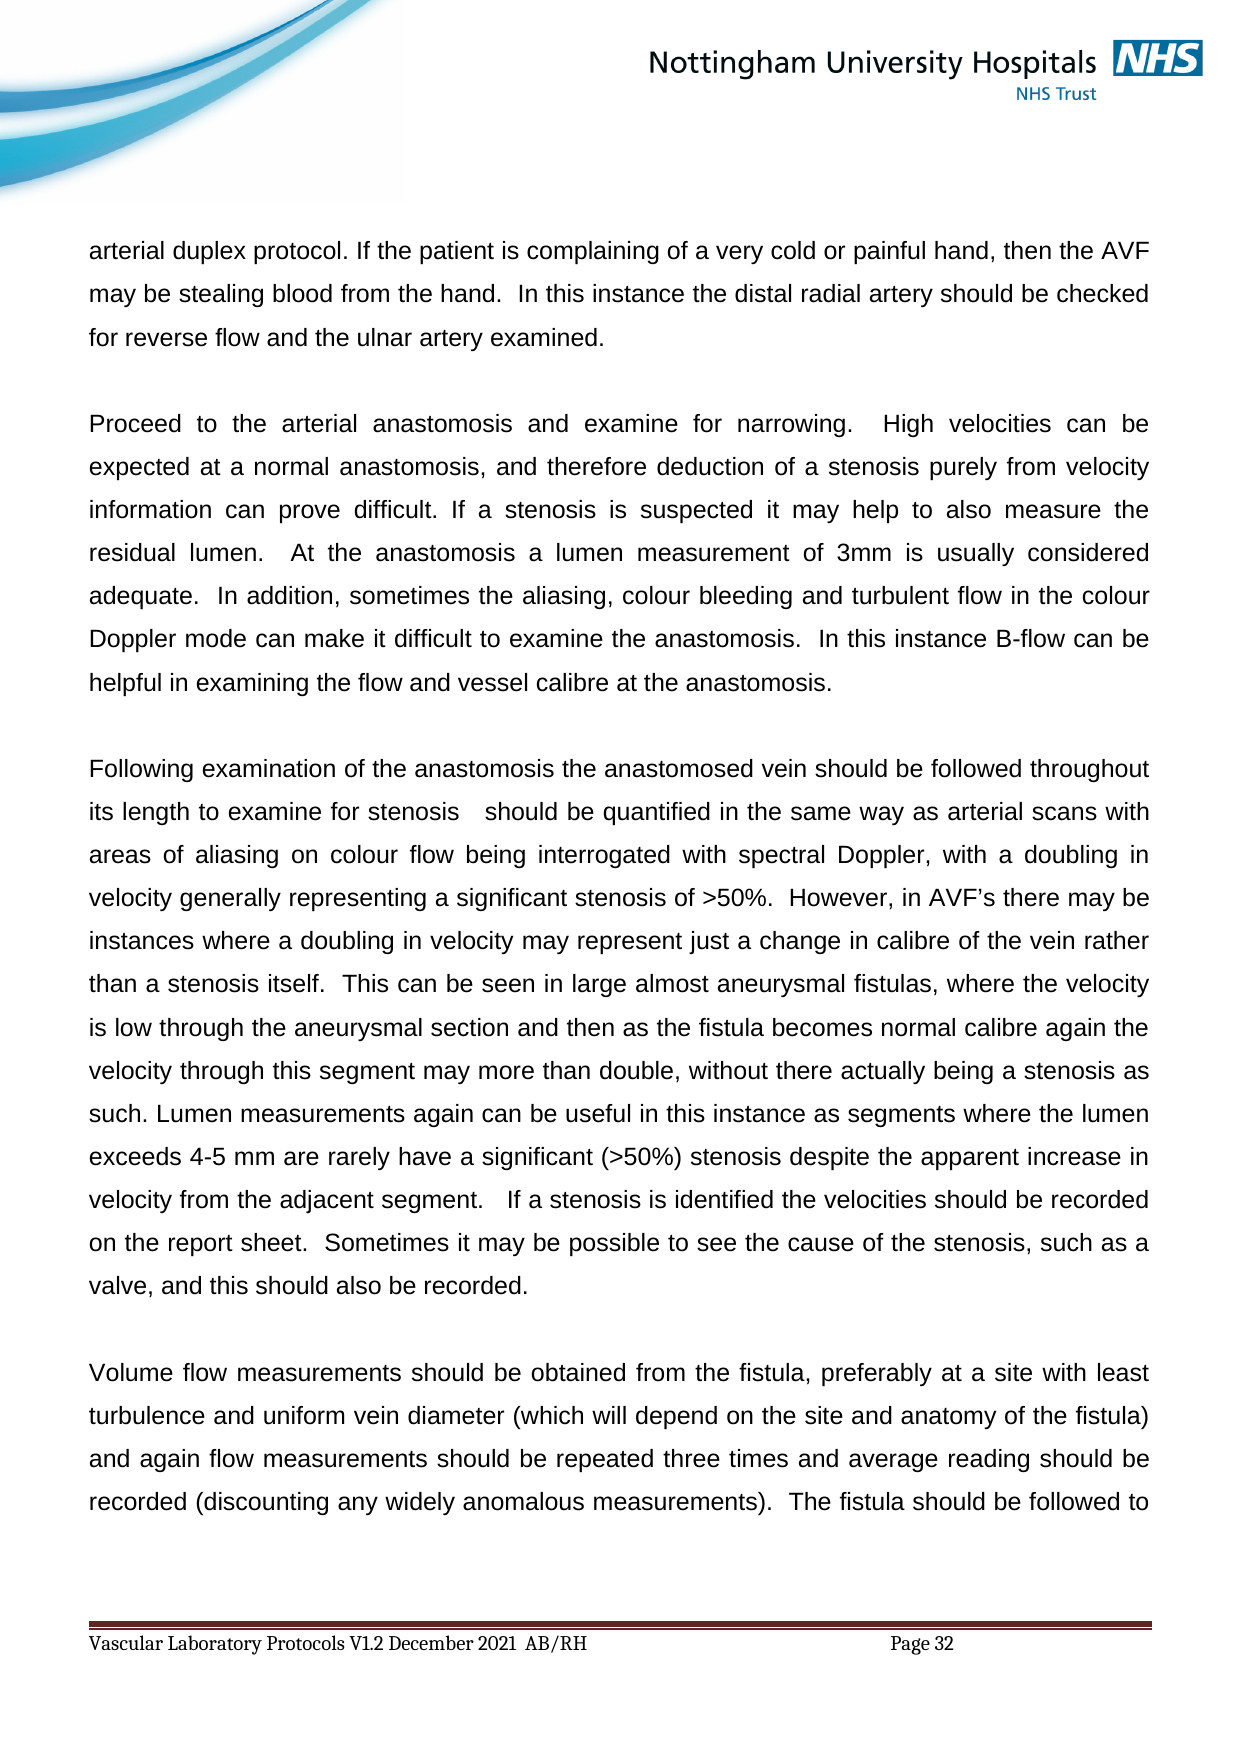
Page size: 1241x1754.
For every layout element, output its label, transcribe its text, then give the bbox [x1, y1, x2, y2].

picture [645, 30, 1212, 106]
text Following examination of the anastomosis the anastomosed vein should be followed throughout its length to examine for stenosis should be quantified in the same way as arterial scans with areas of aliasing on colour flow being interrogated with spectral Doppler, with a doubling in velocity generally representing a significant stenosis of >50%. However, in AVF’s there may be instances where a doubling in velocity may represent just a change in calibre of the vein rather than a stenosis itself. This can be seen in large almost aneurysmal fistulas, where the velocity is low through the aneurysmal section and then as the fistula becomes normal calibre again the velocity through this segment may more than double, without there actually being a stenosis as such. Lumen measurements again can be useful in this instance as segments where the lumen exceeds 4-5 mm are rarely have a significant (>50%) stenosis despite the apparent increase in velocity from the adjacent segment. If a stenosis is identified the velocities should be recorded on the report sheet. Sometimes it may be possible to see the cause of the stenosis, such as a valve, and this should also be recorded. [89, 754, 1152, 1300]
text Proceed to the arterial anastomosis and examine for narrowing. High velocities can be expected at a normal anastomosis, and therefore deduction of a stenosis purely from velocity information can prove difficult. If a stenosis is suspected it may help to also measure the residual lumen. At the anastomosis a lumen measurement of 3mm is usually considered adequate. In addition, sometimes the aliasing, colour bleeding and turbulent flow in the colour Doppler mode can make it difficult to examine the anastomosis. In this instance B-flow can be helpful in examining the flow and vessel calibre at the anastomosis. [89, 409, 1152, 696]
picture [0, 0, 408, 206]
